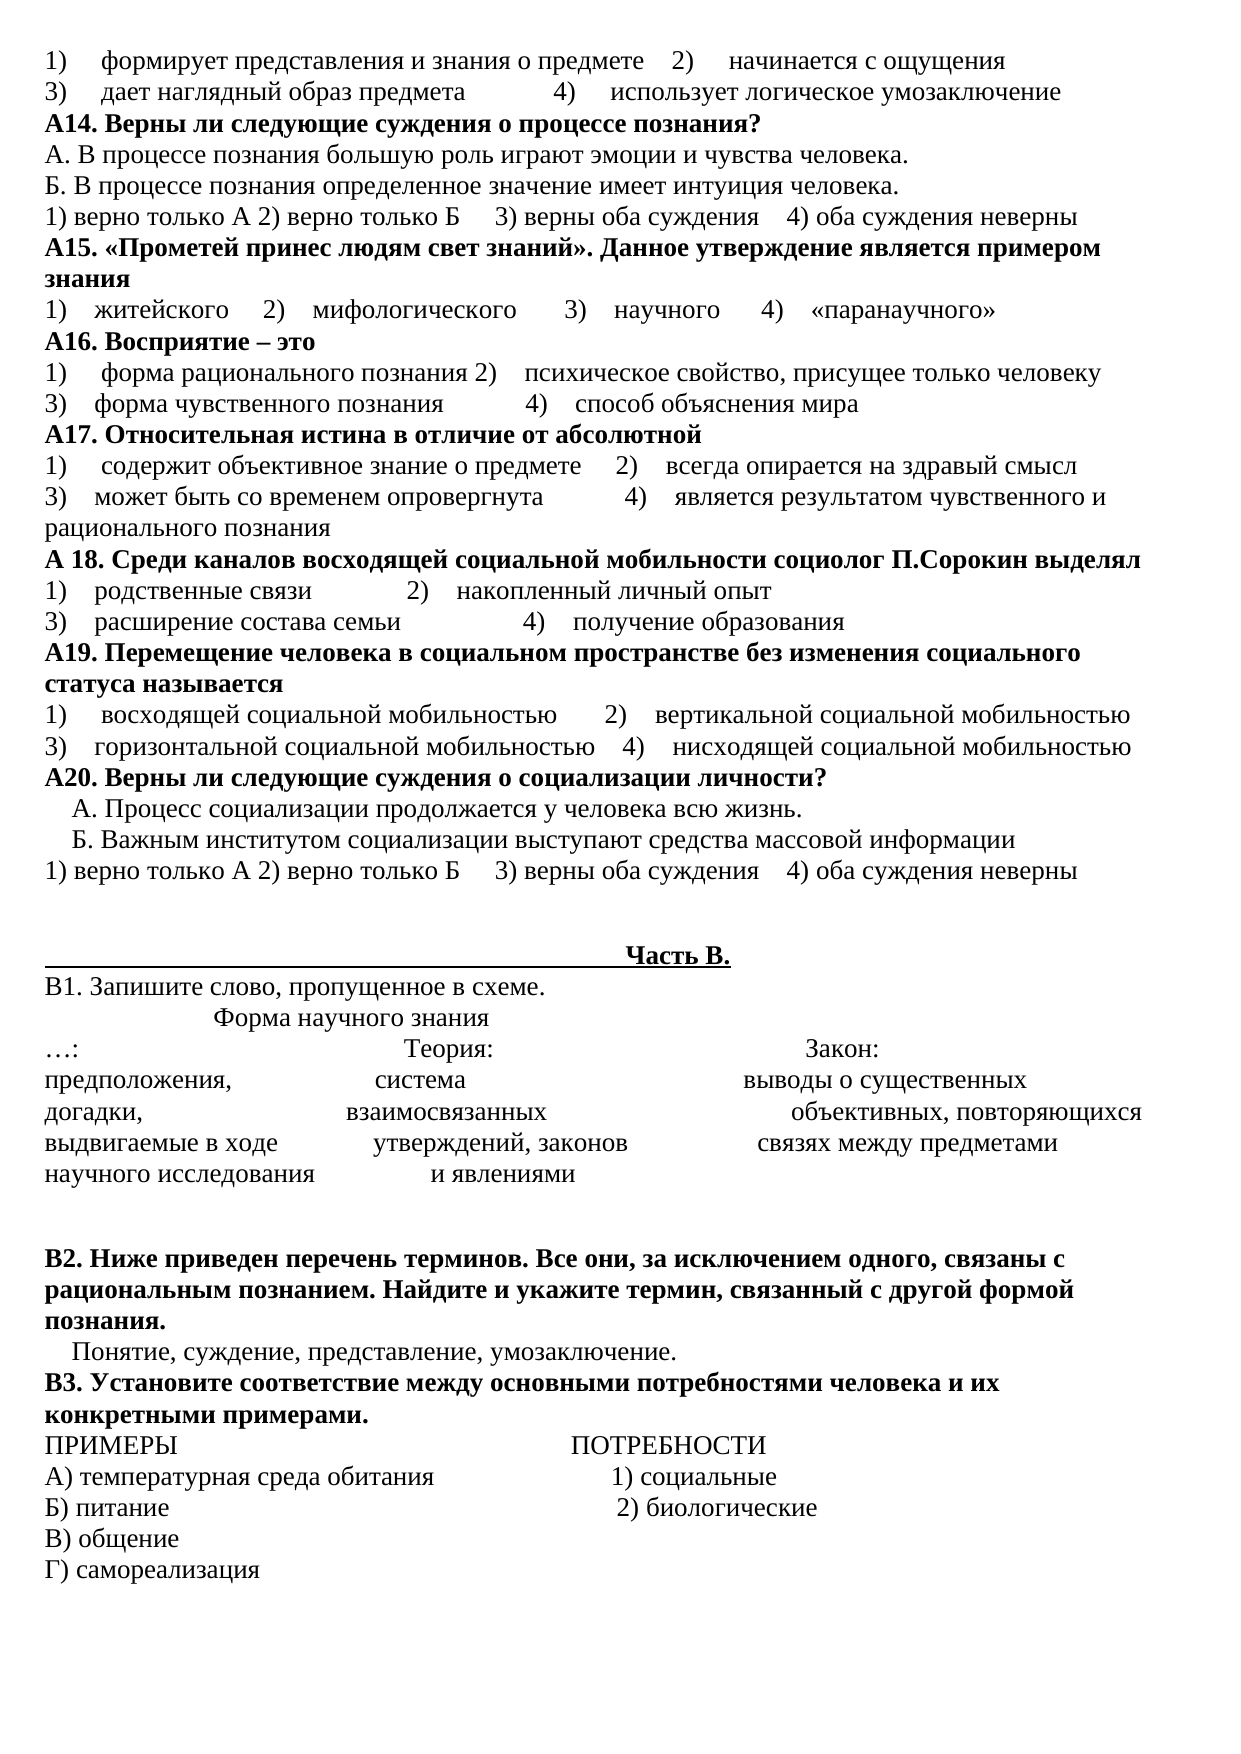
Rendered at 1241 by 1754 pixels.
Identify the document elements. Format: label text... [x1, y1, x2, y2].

text Часть В. В1. Запишите слово, пропущенное в схеме. Форма научного знания …: Теория: Закон: предположения, система выводы о существенных догадки, взаимосвязанных объективных, повторяющихся выдвигаемые в ходе утверждений, законов связях между предметами научного исследования и явлениями [44, 939, 1152, 1217]
text В2. Ниже приведен перечень терминов. Все они, за исключением одного, связаны с рациональным познанием. Найдите и укажите термин, связанный с другой формой познания. Понятие, суждение, представление, умозаключение. В3. Установите соответствие между основными потребностями человека и их конкретными примерами. ПРИМЕРЫ ПОТРЕБНОСТИ А) температурная среда обитания 1) социальные Б) питание 2) биологические В) общение Г) самореализация [44, 1242, 1152, 1613]
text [44, 44, 1152, 914]
